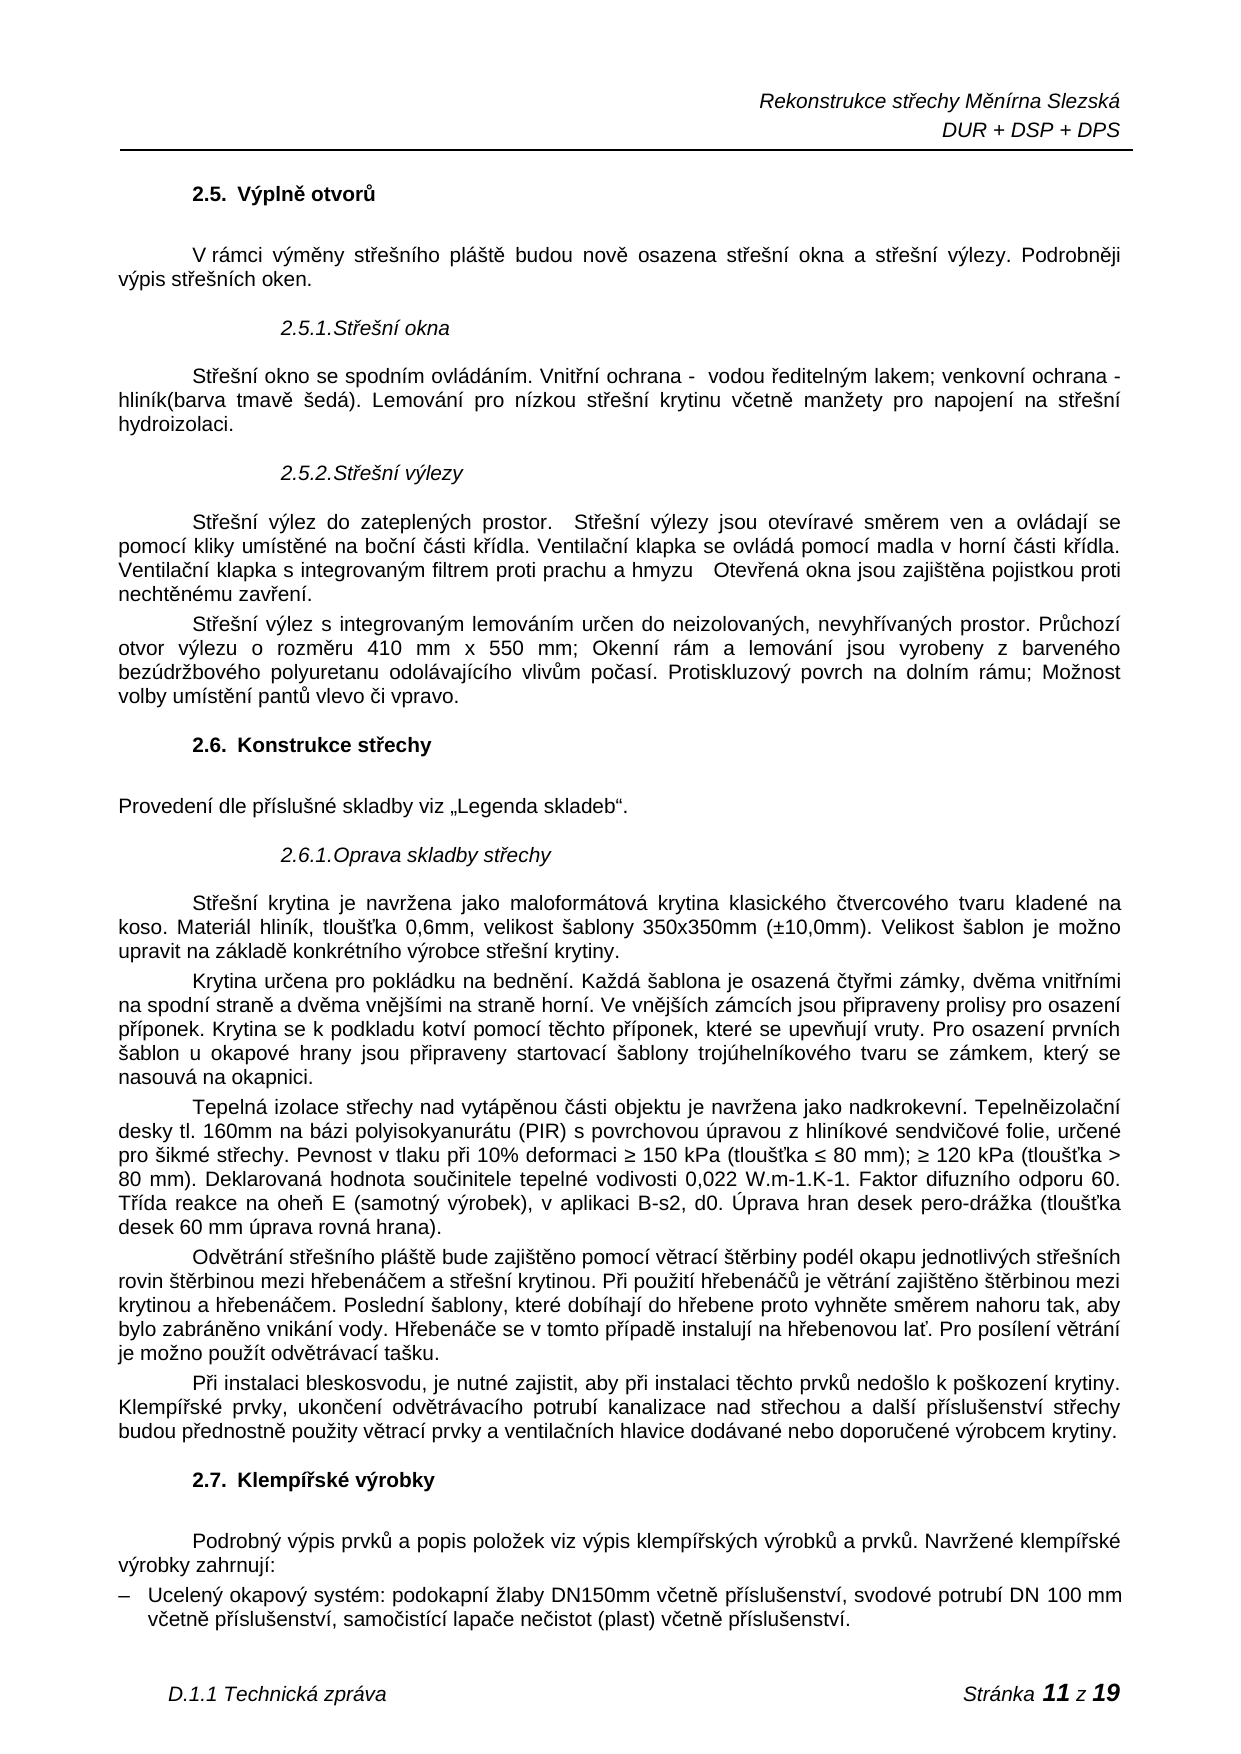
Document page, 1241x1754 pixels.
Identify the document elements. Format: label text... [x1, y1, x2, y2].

subtitle Výplně otvorů [192, 182, 1122, 206]
subtitle Konstrukce střechy [192, 733, 1122, 757]
text Střešní výlez s integrovaným lemováním určen do neizolovaných, nevyhřívaných prostor. Průchozí otvor výlezu o rozměru 410 mm x 550 mm; Okenní rám a lemování jsou vyrobeny z barveného bezúdržbového polyuretanu odolávajícího vlivům počasí. Protiskluzový povrch na dolním rámu; Možnost volby umístění pantů vlevo či vpravo. [118, 612, 1122, 708]
list Ucelený okapový systém: podokapní žlaby DN150mm včetně příslušenství, svodové potrubí DN 100 mm včetně příslušenství, samočistící lapače nečistot (plast) včetně příslušenství. [118, 1583, 1122, 1631]
text Tepelná izolace střechy nad vytápěnou části objektu je navržena jako nadkrokevní. Tepelněizolační desky tl. 160mm na bázi polyisokyanurátu (PIR) s povrchovou úpravou z hliníkové sendvičové folie, určené pro šikmé střechy. Pevnost v tlaku při 10% deformaci ≥ 150 kPa (tloušťka ≤ 80 mm); ≥ 120 kPa (tloušťka > 80 mm). Deklarovaná hodnota součinitele tepelné vodivosti 0,022 W.m-1.K-1. Faktor difuzního odporu 60. Třída reakce na oheň E (samotný výrobek), v aplikaci B-s2, d0. Úprava hran desek pero-drážka (tloušťka desek 60 mm úprava rovná hrana). [118, 1095, 1122, 1239]
text V rámci výměny střešního pláště budou nově osazena střešní okna a střešní výlezy. Podrobněji výpis střešních oken. [118, 243, 1122, 291]
subtitle Střešní výlezy [281, 461, 1122, 485]
text Střešní okno se spodním ovládáním. Vnitřní ochrana - vodou ředitelným lakem; venkovní ochrana - hliník(barva tmavě šedá). Lemování pro nízkou střešní krytinu včetně manžety pro napojení na střešní hydroizolaci. [118, 364, 1122, 436]
text Střešní výlez do zateplených prostor. Střešní výlezy jsou otevíravé směrem ven a ovládají se pomocí kliky umístěné na boční části křídla. Ventilační klapka se ovládá pomocí madla v horní části křídla. Ventilační klapka s integrovaným filtrem proti prachu a hmyzu Otevřená okna jsou zajištěna pojistkou proti nechtěnému zavření. [118, 510, 1122, 606]
subtitle Klempířské výrobky [192, 1468, 1122, 1492]
text Střešní krytina je navržena jako maloformátová krytina klasického čtvercového tvaru kladené na koso. Materiál hliník, tloušťka 0,6mm, velikost šablony 350x350mm (±10,0mm). Velikost šablon je možno upravit na základě konkrétního výrobce střešní krytiny. [118, 891, 1122, 963]
text Provedení dle příslušné skladby viz „Legenda skladeb“. [118, 793, 1122, 817]
subtitle Střešní okna [281, 316, 1122, 340]
text Při instalaci bleskosvodu, je nutné zajistit, aby při instalaci těchto prvků nedošlo k poškození krytiny. Klempířské prvky, ukončení odvětrávacího potrubí kanalizace nad střechou a další příslušenství střechy budou přednostně použity větrací prvky a ventilačních hlavice dodávané nebo doporučené výrobcem krytiny. [118, 1371, 1122, 1443]
text Podrobný výpis prvků a popis položek viz výpis klempířských výrobků a prvků. Navržené klempířské výrobky zahrnují: [118, 1529, 1122, 1577]
text Odvětrání střešního pláště bude zajištěno pomocí větrací štěrbiny podél okapu jednotlivých střešních rovin štěrbinou mezi hřebenáčem a střešní krytinou. Při použití hřebenáčů je větrání zajištěno štěrbinou mezi krytinou a hřebenáčem. Poslední šablony, které dobíhají do hřebene proto vyhněte směrem nahoru tak, aby bylo zabráněno vnikání vody. Hřebenáče se v tomto případě instalují na hřebenovou lať. Pro posílení větrání je možno použít odvětrávací tašku. [118, 1245, 1122, 1365]
subtitle Oprava skladby střechy [281, 842, 1122, 866]
text Krytina určena pro pokládku na bednění. Každá šablona je osazená čtyřmi zámky, dvěma vnitřními na spodní straně a dvěma vnějšími na straně horní. Ve vnějších zámcích jsou připraveny prolisy pro osazení příponek. Krytina se k podkladu kotví pomocí těchto příponek, které se upevňují vruty. Pro osazení prvních šablon u okapové hrany jsou připraveny startovací šablony trojúhelníkového tvaru se zámkem, který se nasouvá na okapnici. [118, 969, 1122, 1089]
